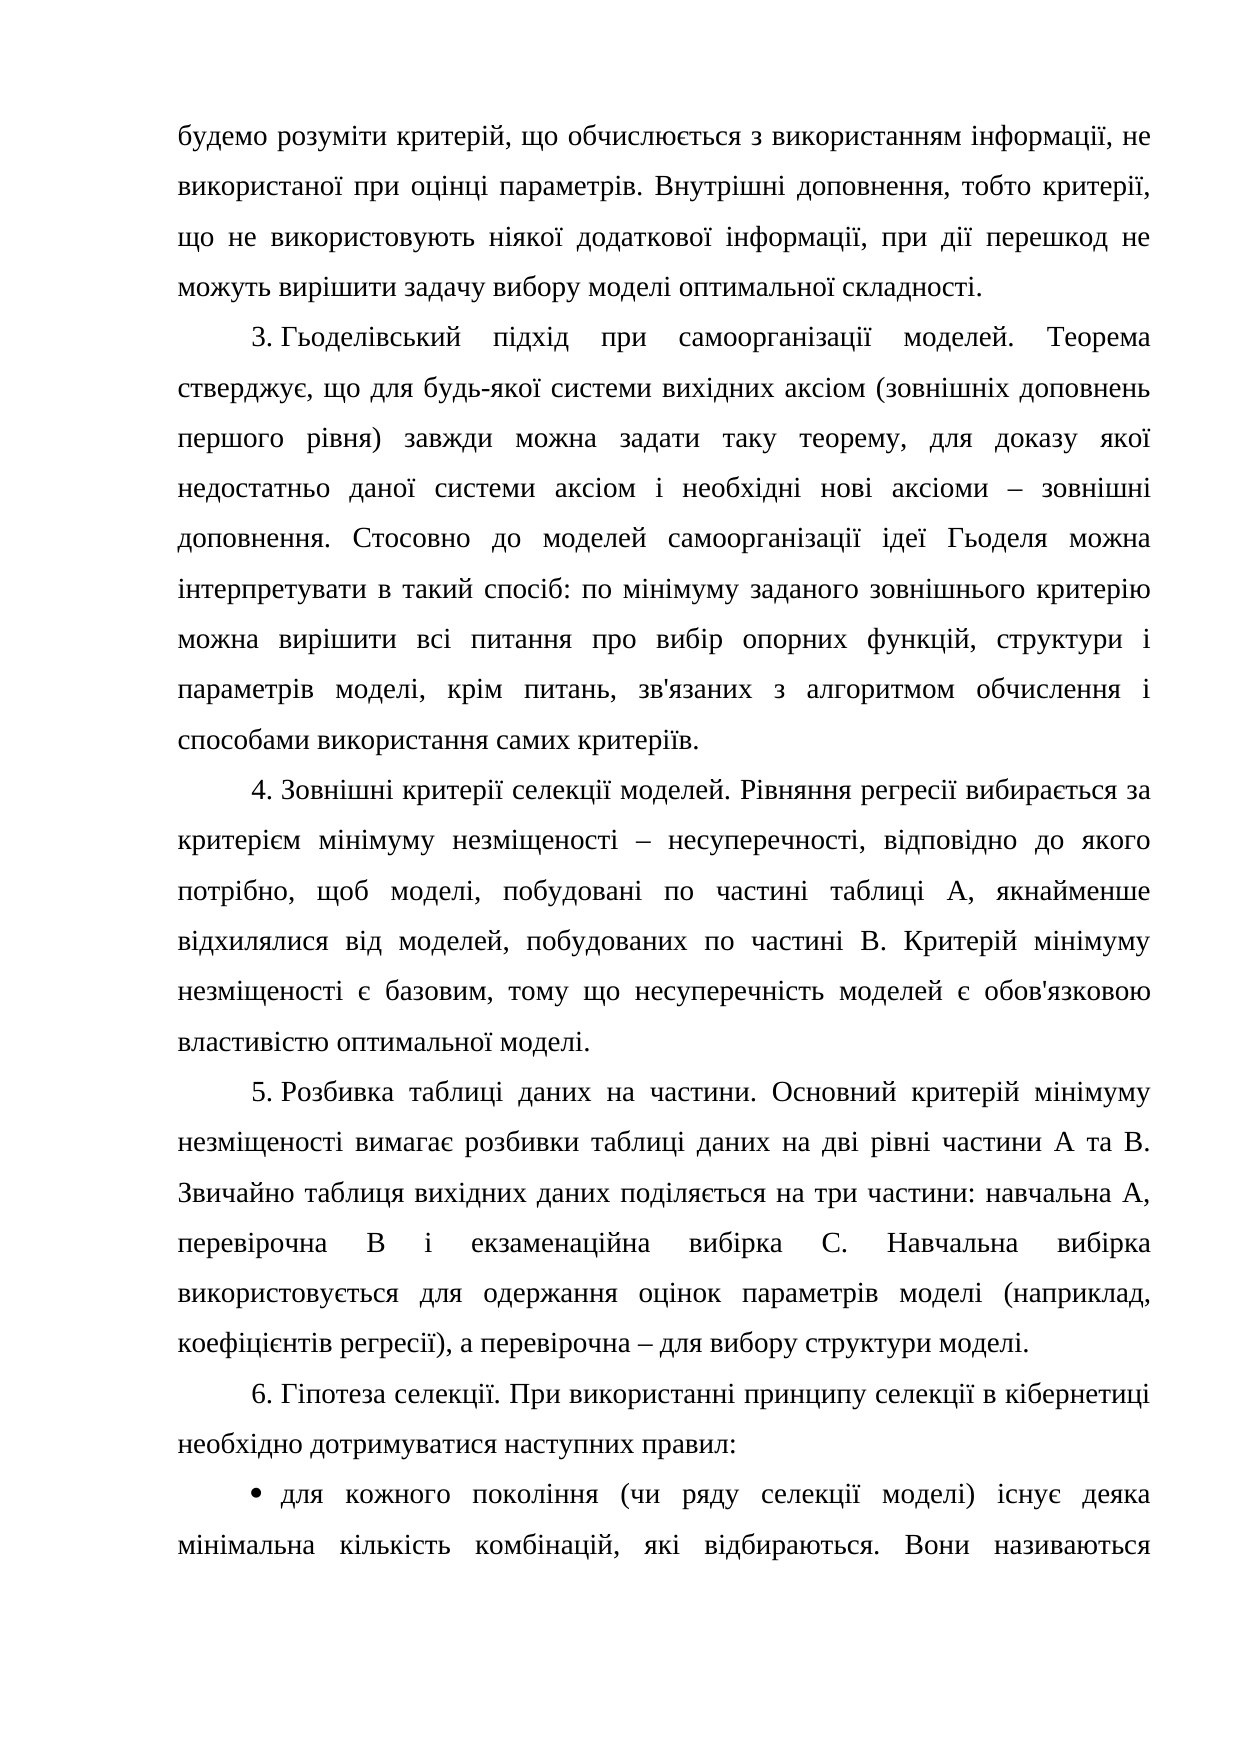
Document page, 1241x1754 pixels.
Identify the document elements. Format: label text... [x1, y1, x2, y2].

list Гьоделівський підхід при самоорганізації моделей. Теорема стверджує, що для будь-якої системи вихідних аксіом (зовнішніх доповнень першого рівня) завжди можна задати таку теорему, для доказу якої недостатньо даної системи аксіом і необхідні нові аксіоми – зовнішні доповнення. Стосовно до моделей самоорганізації ідеї Гьоделя можна інтерпретувати в такий спосіб: по мінімуму заданого зовнішнього критерію можна вирішити всі питання про вибір опорних функцій, структури і параметрів моделі, крім питань, зв'язаних з алгоритмом обчислення і способами використання самих критеріїв. [177, 319, 1152, 755]
list Зовнішні критерії селекції моделей. Рівняння регресії вибирається за критерієм мінімуму незміщеності – несуперечності, відповідно до якого потрібно, щоб моделі, побудовані по частині таблиці A, якнайменше відхилялися від моделей, побудованих по частині B. Критерій мінімуму незміщеності є базовим, тому що несуперечність моделей є обов'язковою властивістю оптимальної моделі. [177, 772, 1152, 1057]
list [177, 118, 1152, 303]
list Розбивка таблиці даних на частини. Основний критерій мінімуму незміщеності вимагає розбивки таблиці даних на дві рівні частини A та B. Звичайно таблиця вихідних даних поділяється на три частини: навчальна A, перевірочна B і екзаменаційна вибірка C. Навчальна вибірка використовується для одержання оцінок параметрів моделі (наприклад, коефіцієнтів регресії), а перевірочна – для вибору структури моделі. [177, 1074, 1152, 1359]
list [177, 1477, 1152, 1561]
list Гіпотеза селекції. При використанні принципу селекції в кібернетиці необхідно дотримуватися наступних правил: [177, 1376, 1152, 1460]
